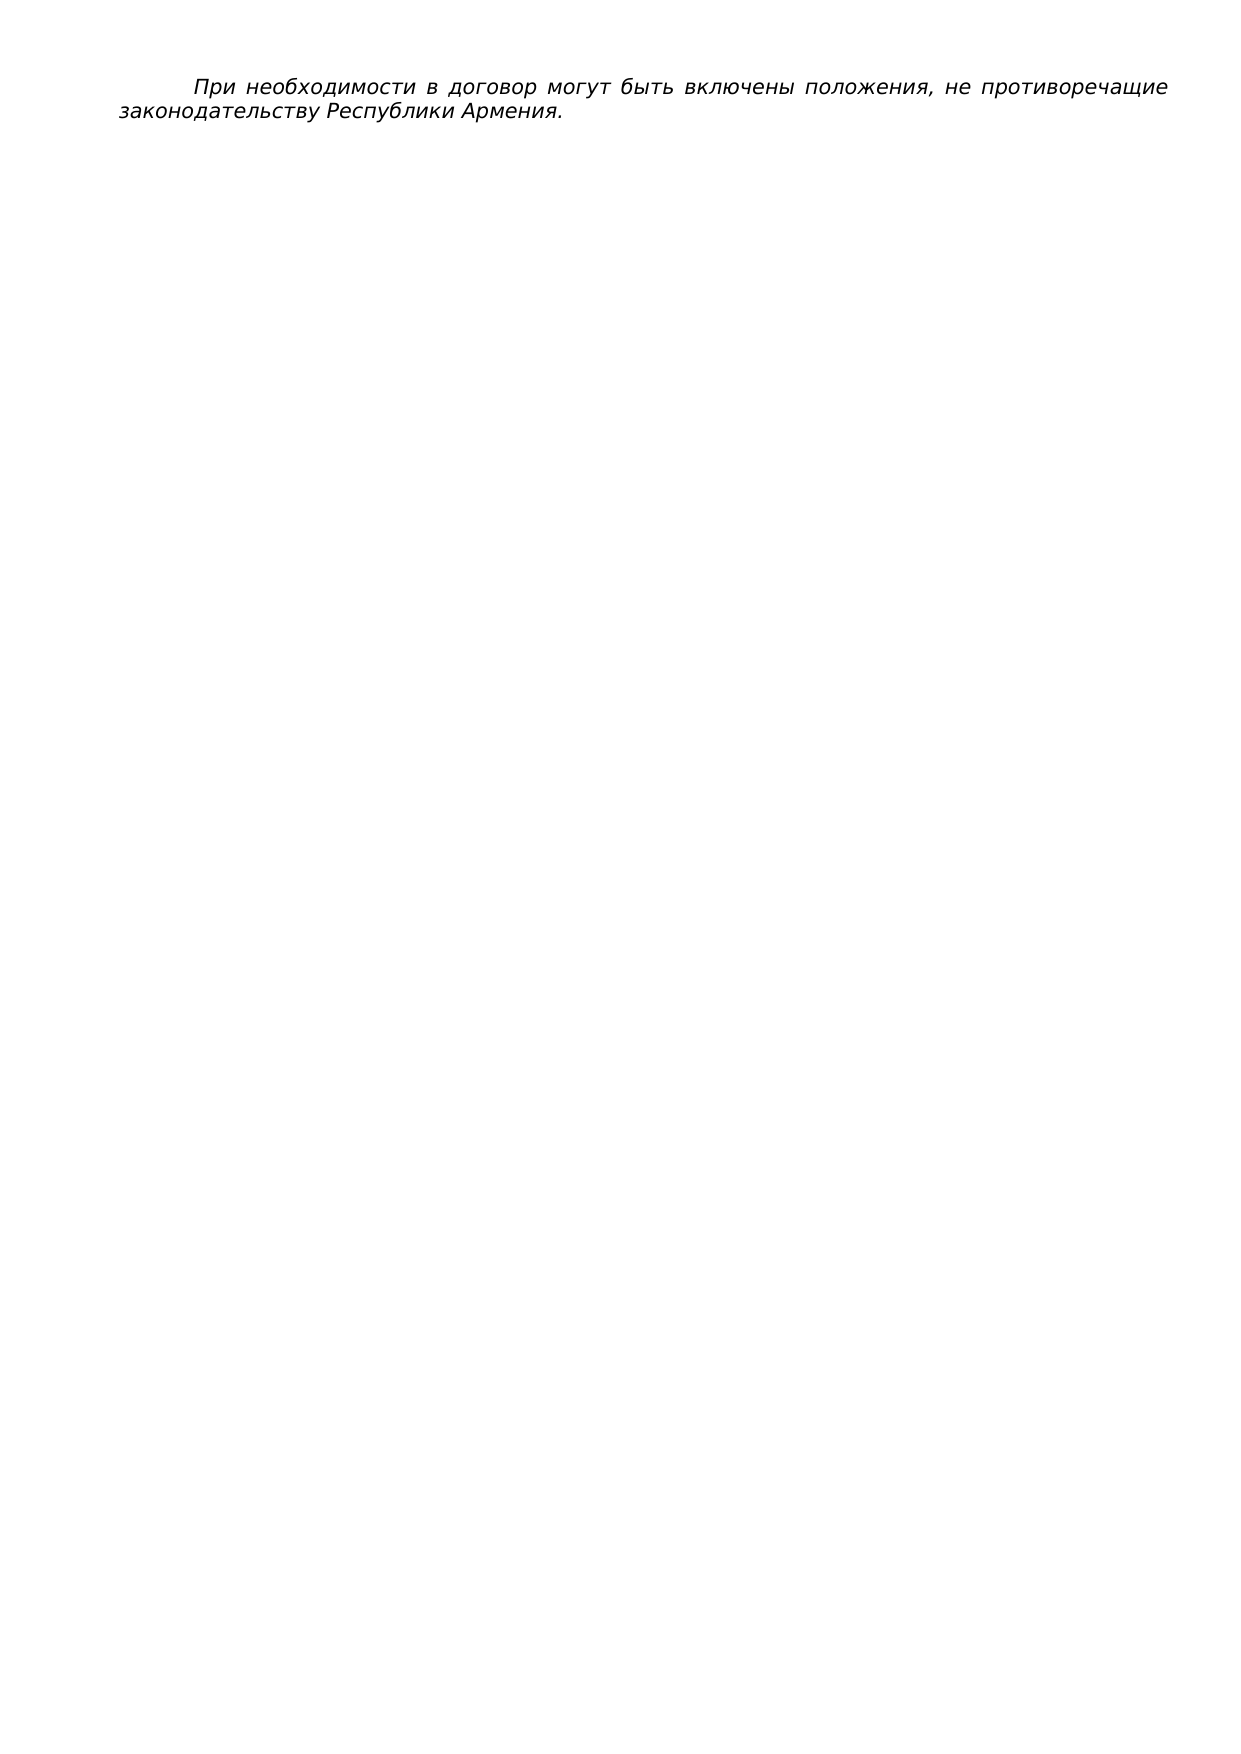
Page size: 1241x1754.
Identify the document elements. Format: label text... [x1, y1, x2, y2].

text При необходимости в договор могут быть включены положения, не противоречащие законодательству Республики Армения. [118, 75, 1171, 123]
